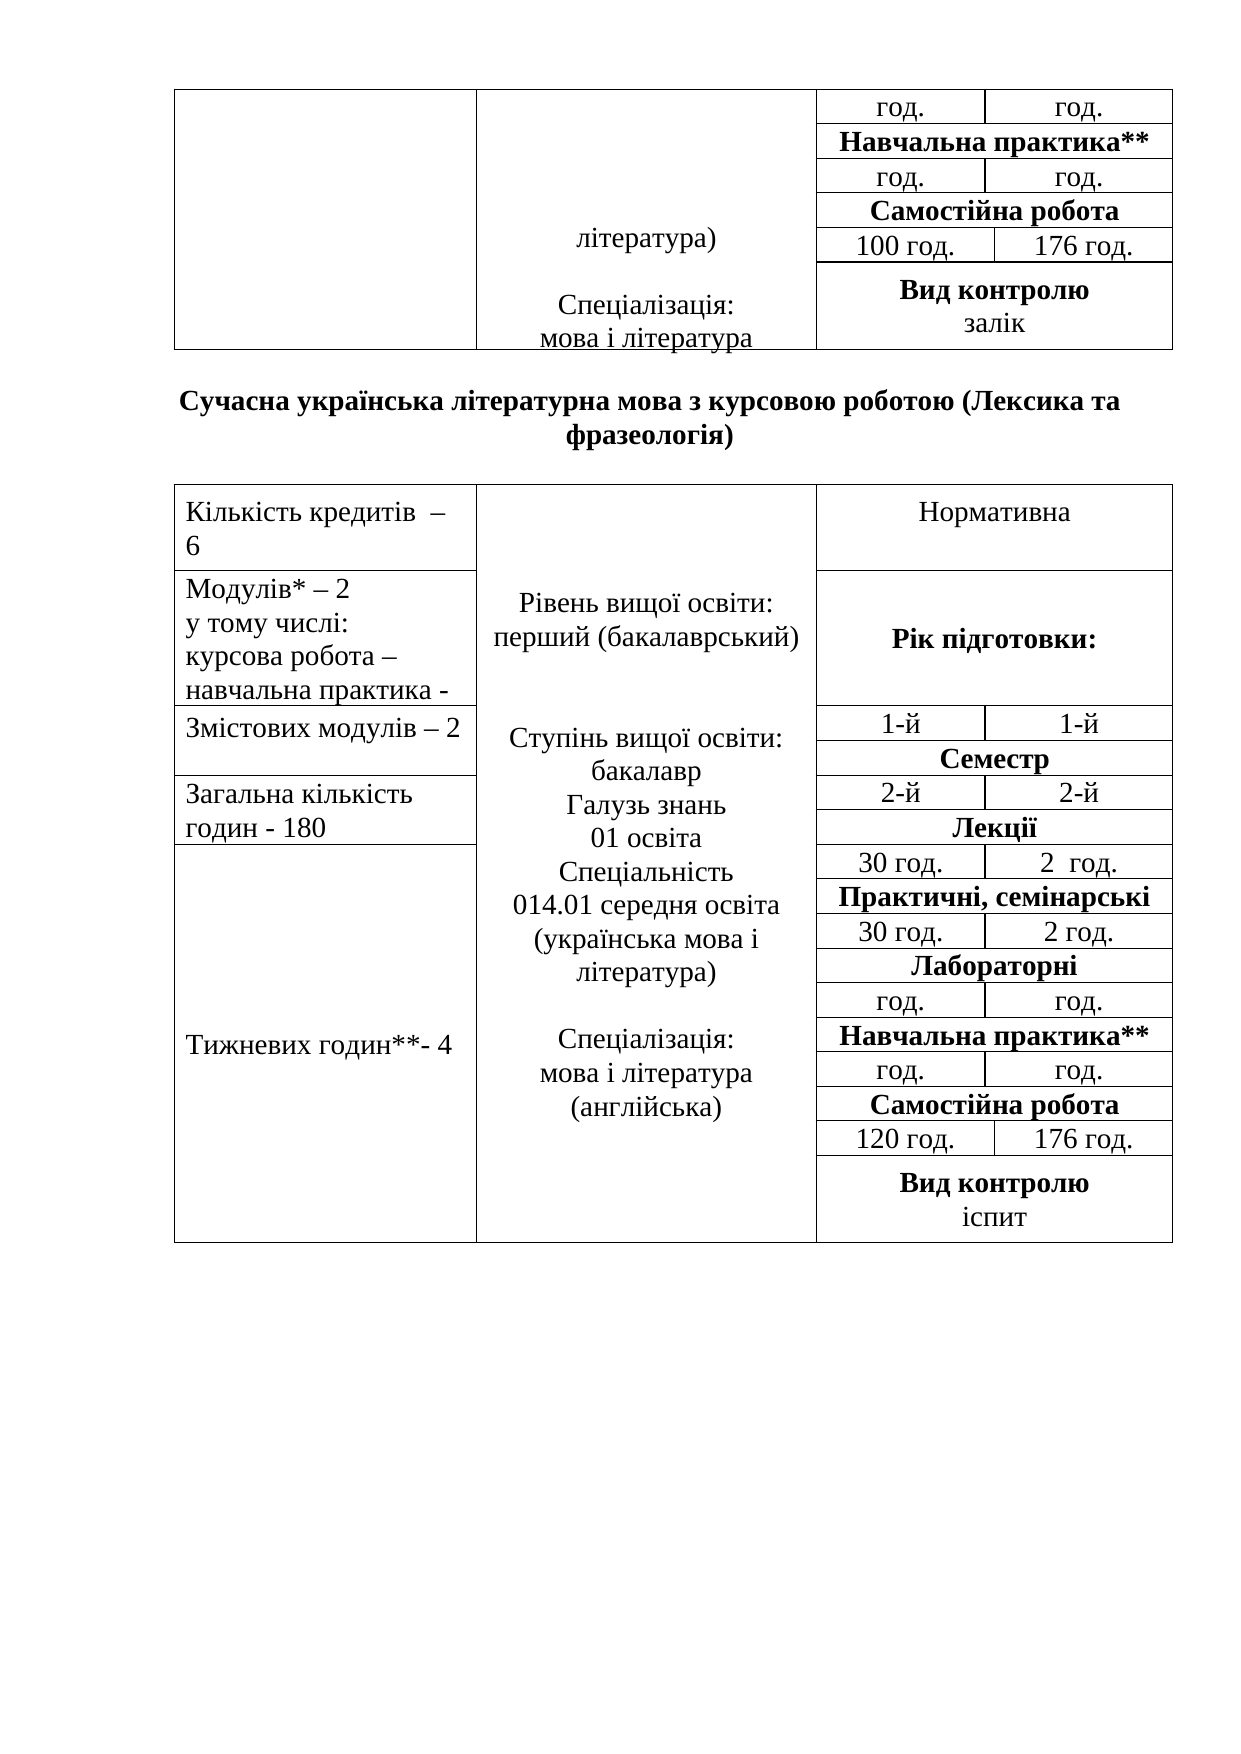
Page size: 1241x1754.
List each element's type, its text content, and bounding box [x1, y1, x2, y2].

table_cell 2-й [986, 776, 1172, 809]
table_cell Загальна кількість годин - 180 [175, 776, 476, 844]
table_cell Рік підготовки: [817, 571, 1172, 705]
table_cell год. [817, 983, 984, 1017]
table_cell Навчальна практика** [817, 124, 1172, 158]
table_cell год. [817, 1052, 984, 1086]
table_cell год. [986, 159, 1172, 192]
table_cell год. [986, 90, 1172, 123]
table_cell Вид контролю іспит [817, 1156, 1172, 1242]
table_cell Практичні, семінарські [817, 879, 1172, 913]
table_cell Самостійна робота [817, 193, 1172, 227]
table_cell Самостійна робота [817, 1087, 1172, 1120]
table_cell Семестр [817, 741, 1172, 774]
table_cell 176 год. [995, 228, 1172, 261]
table_cell 1-й [817, 706, 984, 740]
table_cell 100 год. [817, 228, 994, 261]
table_header Нормативна [817, 485, 1172, 570]
table_cell Вид контролю залік [817, 263, 1172, 349]
table_header Кількість кредитів – 6 [175, 485, 476, 570]
table_cell Лекції [817, 810, 1172, 844]
table_cell 120 год. [817, 1121, 994, 1155]
table_cell год. [986, 983, 1172, 1017]
text Сучасна українська літературна мова з курсовою роботою (Лексика та фразеологія) [148, 383, 1152, 450]
table_cell год. [817, 159, 984, 192]
table_cell 30 год. [817, 845, 984, 878]
table_cell 2 год. [986, 914, 1172, 947]
table_cell 30 год. [817, 914, 984, 947]
table_cell 2 год. [986, 845, 1172, 878]
table_cell Навчальна практика** [817, 1018, 1172, 1051]
table_cell Лабораторні [817, 949, 1172, 982]
table_cell 2-й [817, 776, 984, 809]
table_cell Тижневих годин**- 4 [175, 845, 476, 1242]
table_cell Модулів* – 2 у тому числі: курсова робота – навчальна практика - [175, 571, 476, 705]
table_cell 1-й [986, 706, 1172, 740]
table_cell год. [817, 90, 984, 123]
table_cell 176 год. [995, 1121, 1172, 1155]
table_cell год. [986, 1052, 1172, 1086]
table_cell Змістових модулів – 2 [175, 706, 476, 774]
